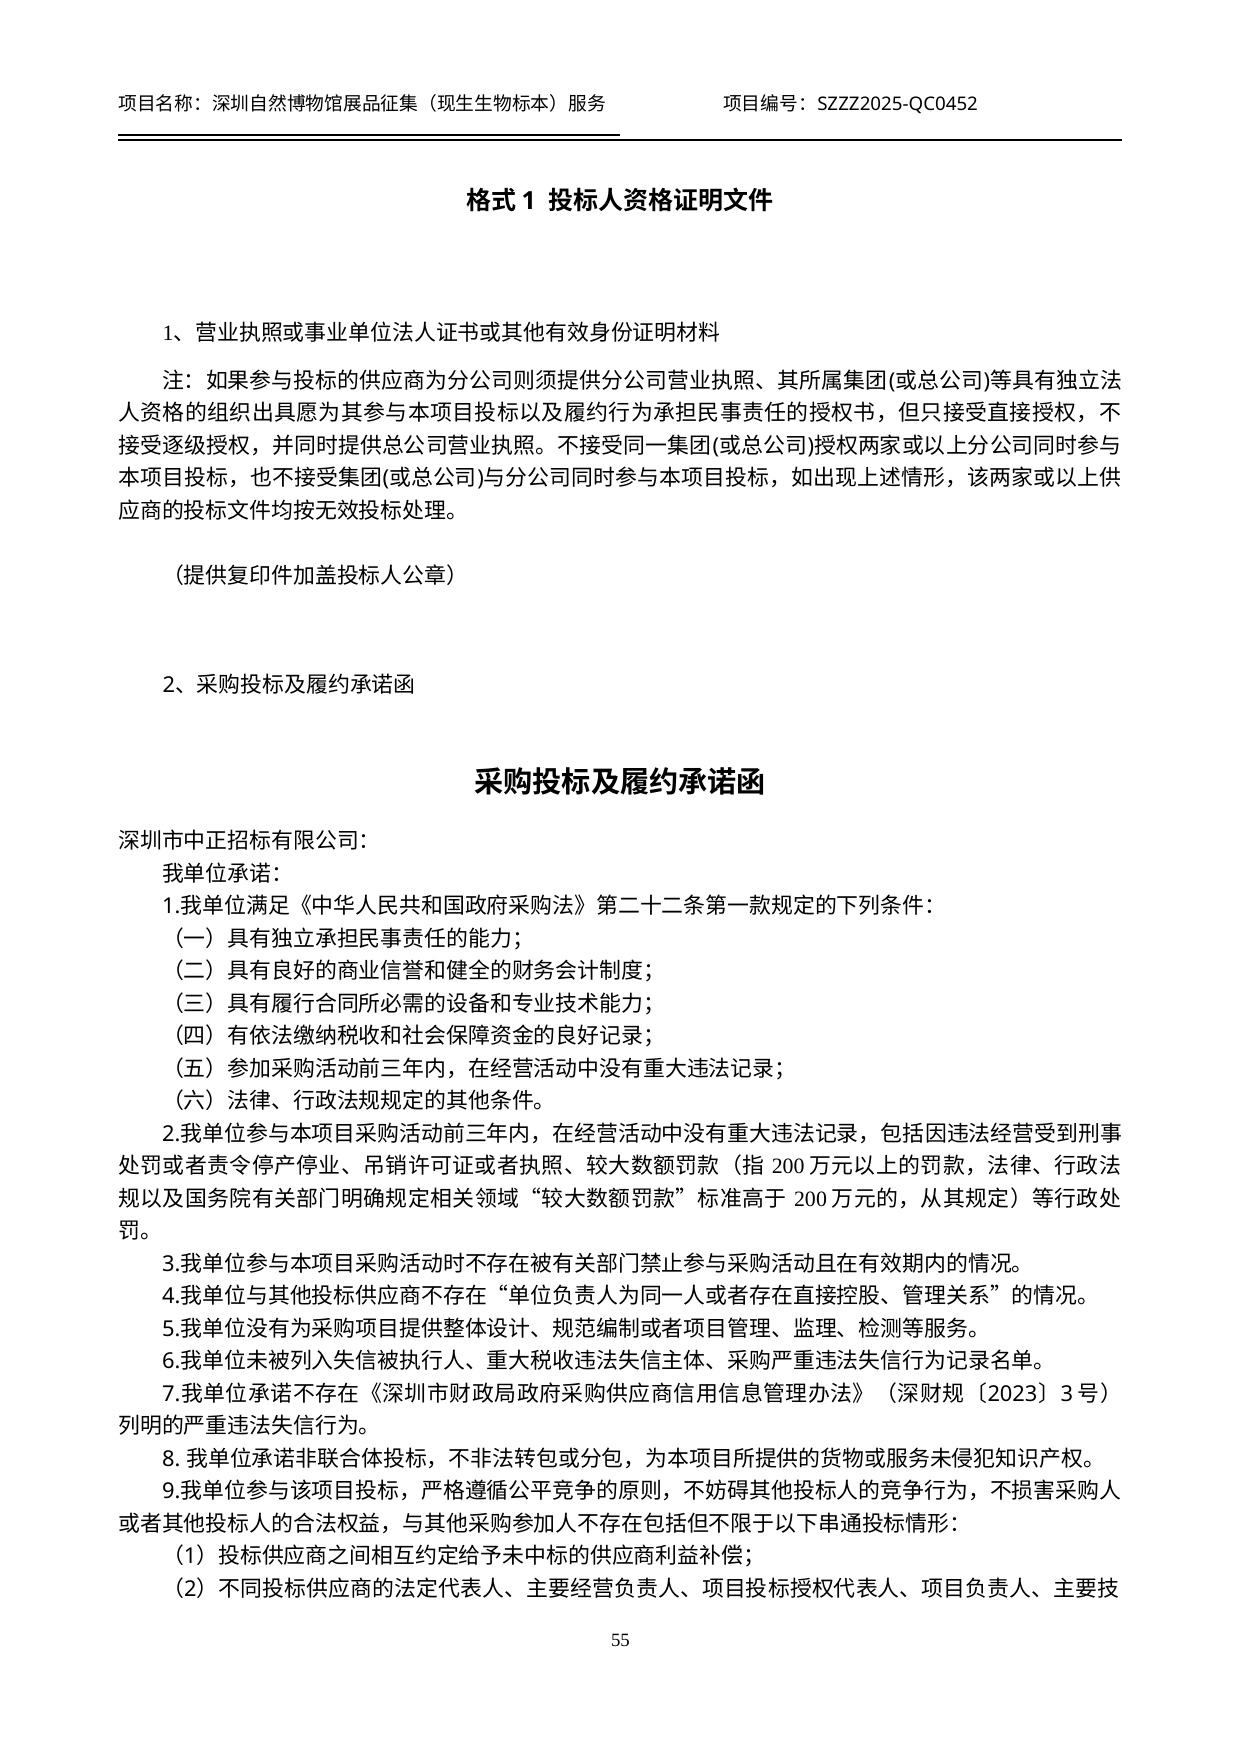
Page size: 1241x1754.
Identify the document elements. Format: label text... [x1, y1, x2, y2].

text （六）法律、行政法规规定的其他条件。 [118, 1083, 1122, 1115]
text （四）有依法缴纳税收和社会保障资金的良好记录； [118, 1018, 1122, 1050]
text 1.我单位满足《中华人民共和国政府采购法》第二十二条第一款规定的下列条件： [118, 888, 1122, 920]
text 2、采购投标及履约承诺函 [118, 667, 1122, 699]
text （1）投标供应商之间相互约定给予未中标的供应商利益补偿； [118, 1538, 1122, 1570]
text 深圳市中正招标有限公司： [118, 823, 1122, 855]
text 5.我单位没有为采购项目提供整体设计、规范编制或者项目管理、监理、检测等服务。 [118, 1310, 1122, 1343]
text （五）参加采购活动前三年内，在经营活动中没有重大违法记录； [118, 1050, 1122, 1083]
text 6.我单位未被列入失信被执行人、重大税收违法失信主体、采购严重违法失信行为记录名单。 [118, 1343, 1122, 1375]
text 9.我单位参与该项目投标，严格遵循公平竞争的原则，不妨碍其他投标人的竞争行为，不损害采购人或者其他投标人的合法权益，与其他采购参加人不存在包括但不限于以下串通投标情形： [118, 1473, 1122, 1538]
subtitle 格式1 投标人资格证明文件 [118, 166, 1122, 231]
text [118, 1570, 1122, 1603]
text 我单位承诺： [118, 855, 1122, 888]
text （二）具有良好的商业信誉和健全的财务会计制度； [118, 953, 1122, 985]
text 2.我单位参与本项目采购活动前三年内，在经营活动中没有重大违法记录，包括因违法经营受到刑事处罚或者责令停产停业、吊销许可证或者执照、较大数额罚款（指200万元以上的罚款，法律、行政法规以及国务院有关部门明确规定相关领域“较大数额罚款”标准高于200万元的，从其规定）等行政处罚。 [118, 1115, 1122, 1245]
text （提供复印件加盖投标人公章） [118, 557, 1122, 590]
text （一）具有独立承担民事责任的能力； [118, 920, 1122, 953]
text 8. 我单位承诺非联合体投标，不非法转包或分包，为本项目所提供的货物或服务未侵犯知识产权。 [118, 1440, 1122, 1473]
text 1、营业执照或事业单位法人证书或其他有效身份证明材料 [118, 315, 1122, 347]
text 注：如果参与投标的供应商为分公司则须提供分公司营业执照、其所属集团(或总公司)等具有独立法人资格的组织出具愿为其参与本项目投标以及履约行为承担民事责任的授权书，但只接受直接授权，不接受逐级授权，并同时提供总公司营业执照。不接受同一集团(或总公司)授权两家或以上分公司同时参与本项目投标，也不接受集团(或总公司)与分公司同时参与本项目投标，如出现上述情形，该两家或以上供应商的投标文件均按无效投标处理。 [118, 362, 1122, 525]
text 采购投标及履约承诺函 [118, 747, 1122, 812]
text 7.我单位承诺不存在《深圳市财政局政府采购供应商信用信息管理办法》（深财规〔2023〕3号）列明的严重违法失信行为。 [118, 1375, 1122, 1440]
text 4.我单位与其他投标供应商不存在“单位负责人为同一人或者存在直接控股、管理关系”的情况。 [118, 1278, 1122, 1310]
text （三）具有履行合同所必需的设备和专业技术能力； [118, 985, 1122, 1018]
text 3.我单位参与本项目采购活动时不存在被有关部门禁止参与采购活动且在有效期内的情况。 [118, 1245, 1122, 1278]
